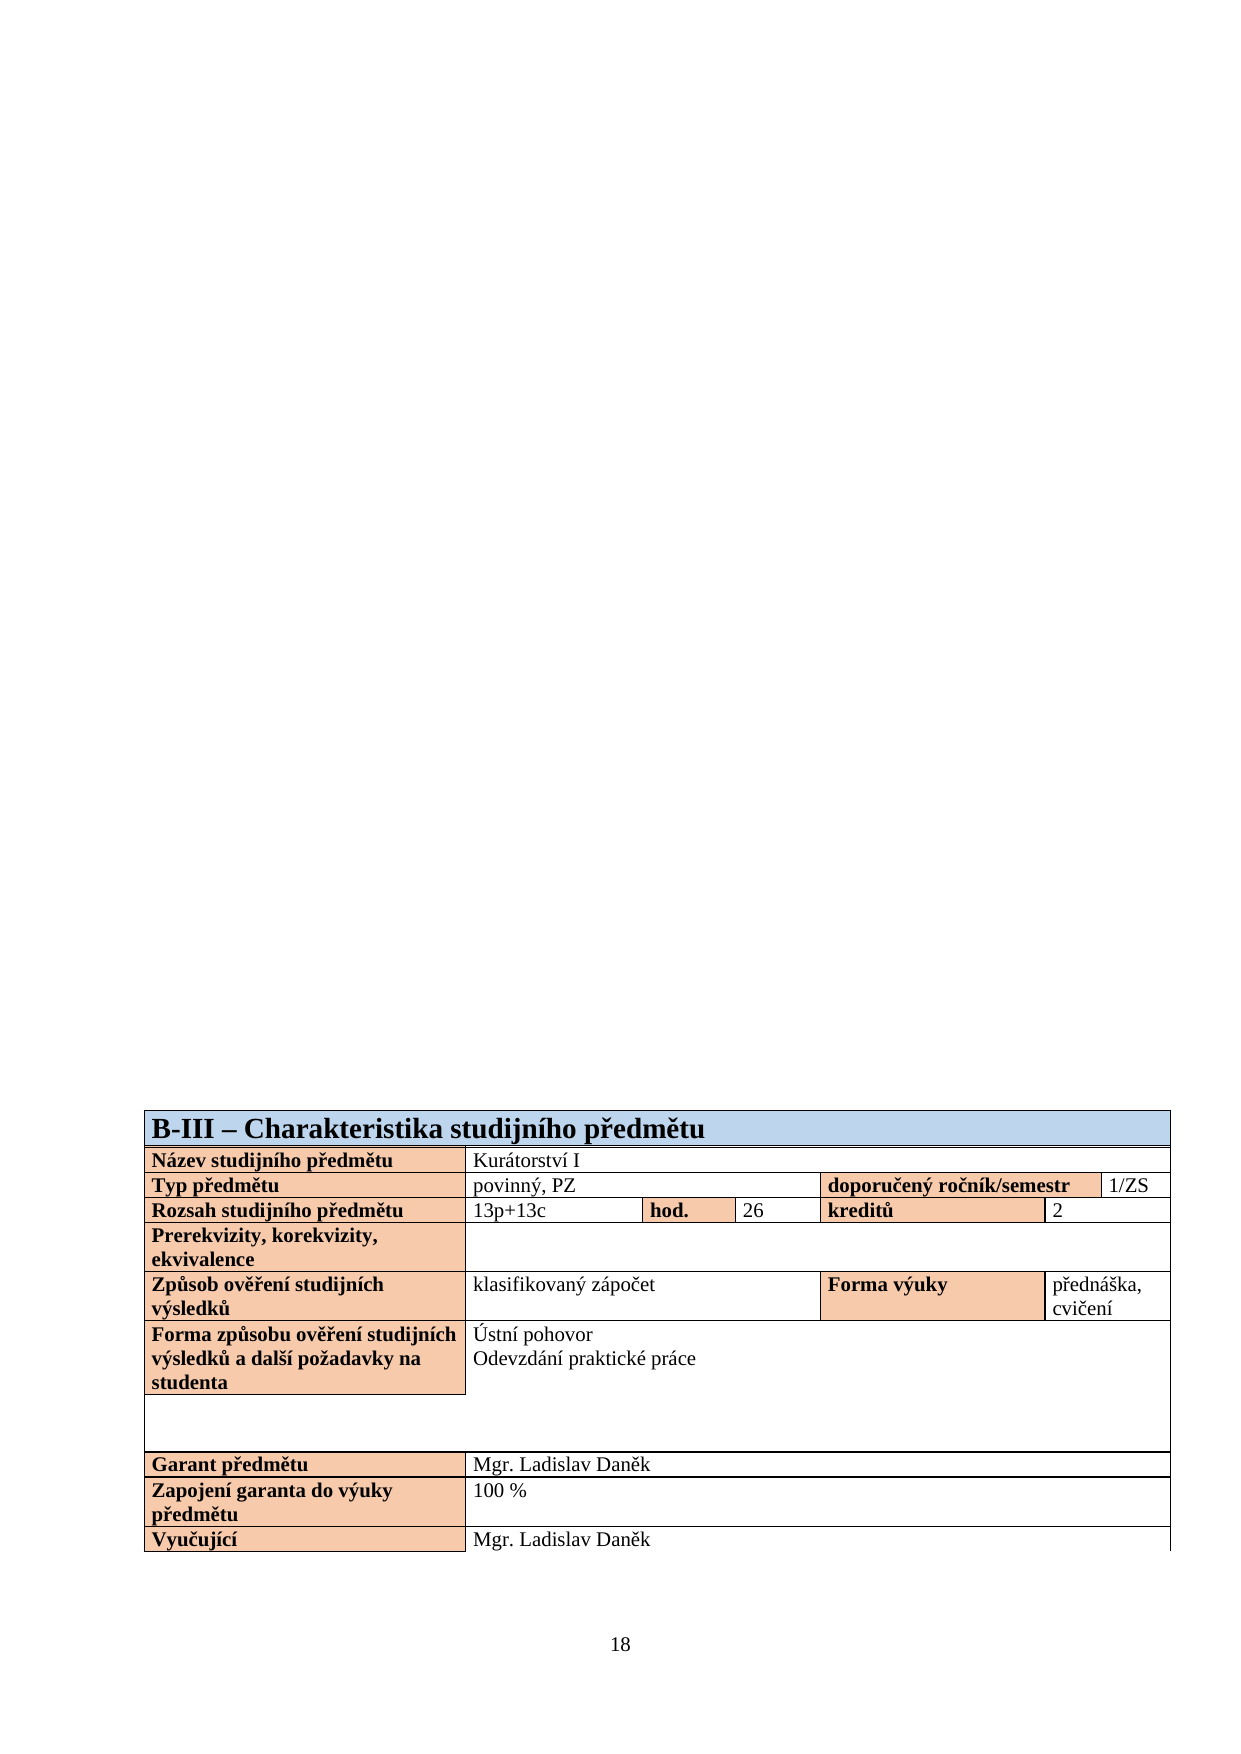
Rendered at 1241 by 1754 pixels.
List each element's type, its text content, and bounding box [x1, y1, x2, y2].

table_cell [145, 1394, 1170, 1451]
table_cell Prerekvizity, korekvizity, ekvivalence [145, 1223, 465, 1271]
table_cell Zapojení garanta do výuky předmětu [145, 1478, 465, 1526]
table_cell Mgr. Ladislav Daněk [466, 1527, 1170, 1551]
table_cell Vyučující [145, 1527, 465, 1551]
table_cell kreditů [821, 1198, 1044, 1222]
table_cell hod. [643, 1198, 735, 1222]
table_cell Typ předmětu [145, 1173, 465, 1197]
table_cell 100 % [466, 1478, 1170, 1526]
table_cell 2 [1046, 1198, 1170, 1222]
table_cell Mgr. Ladislav Daněk [466, 1453, 1170, 1476]
table_cell Ústní pohovor Odevzdání praktické práce [466, 1321, 1170, 1394]
table_cell Kurátorství I [466, 1148, 1170, 1172]
table_cell přednáška, cvičení [1046, 1272, 1170, 1320]
table_cell doporučený ročník/semestr [821, 1173, 1101, 1197]
table_cell Způsob ověření studijních výsledků [145, 1272, 465, 1320]
table_cell Forma výuky [821, 1272, 1044, 1320]
table_cell Rozsah studijního předmětu [145, 1198, 465, 1222]
table_cell 1/ZS [1102, 1173, 1170, 1197]
table_cell 13p+13c [466, 1198, 642, 1222]
table_cell Název studijního předmětu [145, 1148, 465, 1172]
table_cell [466, 1223, 1170, 1271]
table_cell 26 [736, 1198, 820, 1222]
table_cell Garant předmětu [145, 1453, 465, 1476]
table_header B-III – Charakteristika studijního předmětu [145, 1111, 1170, 1145]
table_cell Forma způsobu ověření studijních výsledků a další požadavky na studenta [145, 1321, 465, 1394]
table_cell povinný, PZ [466, 1173, 820, 1197]
table_cell klasifikovaný zápočet [466, 1272, 820, 1320]
